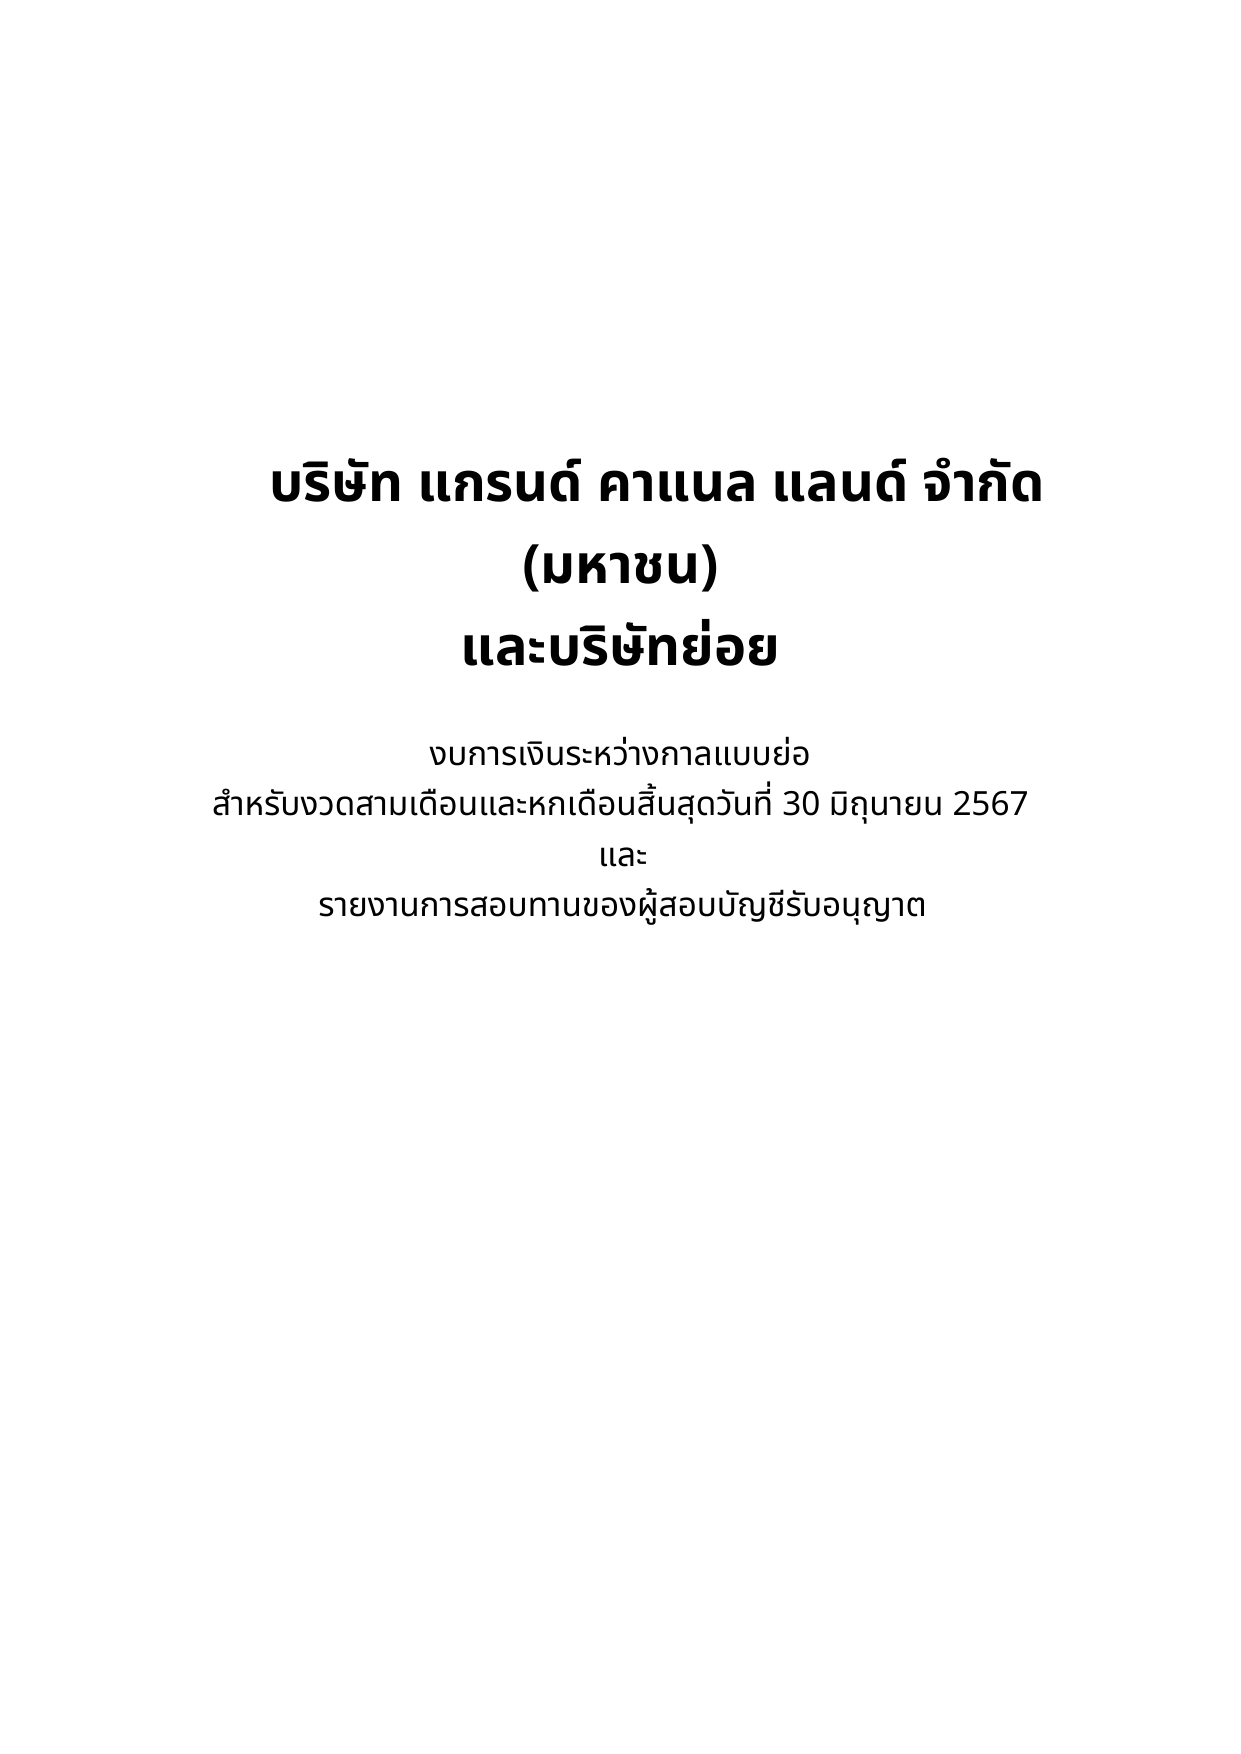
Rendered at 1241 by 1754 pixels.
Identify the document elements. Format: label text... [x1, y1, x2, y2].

text และบริษัทย่อย [120, 608, 1120, 690]
text งบการเงินระหว่างกาลแบบย่อ [120, 729, 1120, 780]
text บริษัท แกรนด์ คาแนล แลนด์ จำกัด (มหาชน) [120, 444, 1120, 608]
subtitle และ [120, 831, 1125, 881]
subtitle รายงานการสอบทานของผู้สอบบัญชีรับอนุญาต [120, 881, 1125, 931]
text สำหรับงวดสามเดือนและหกเดือนสิ้นสุดวันที่ 30 มิถุนายน 2567 [120, 780, 1120, 831]
